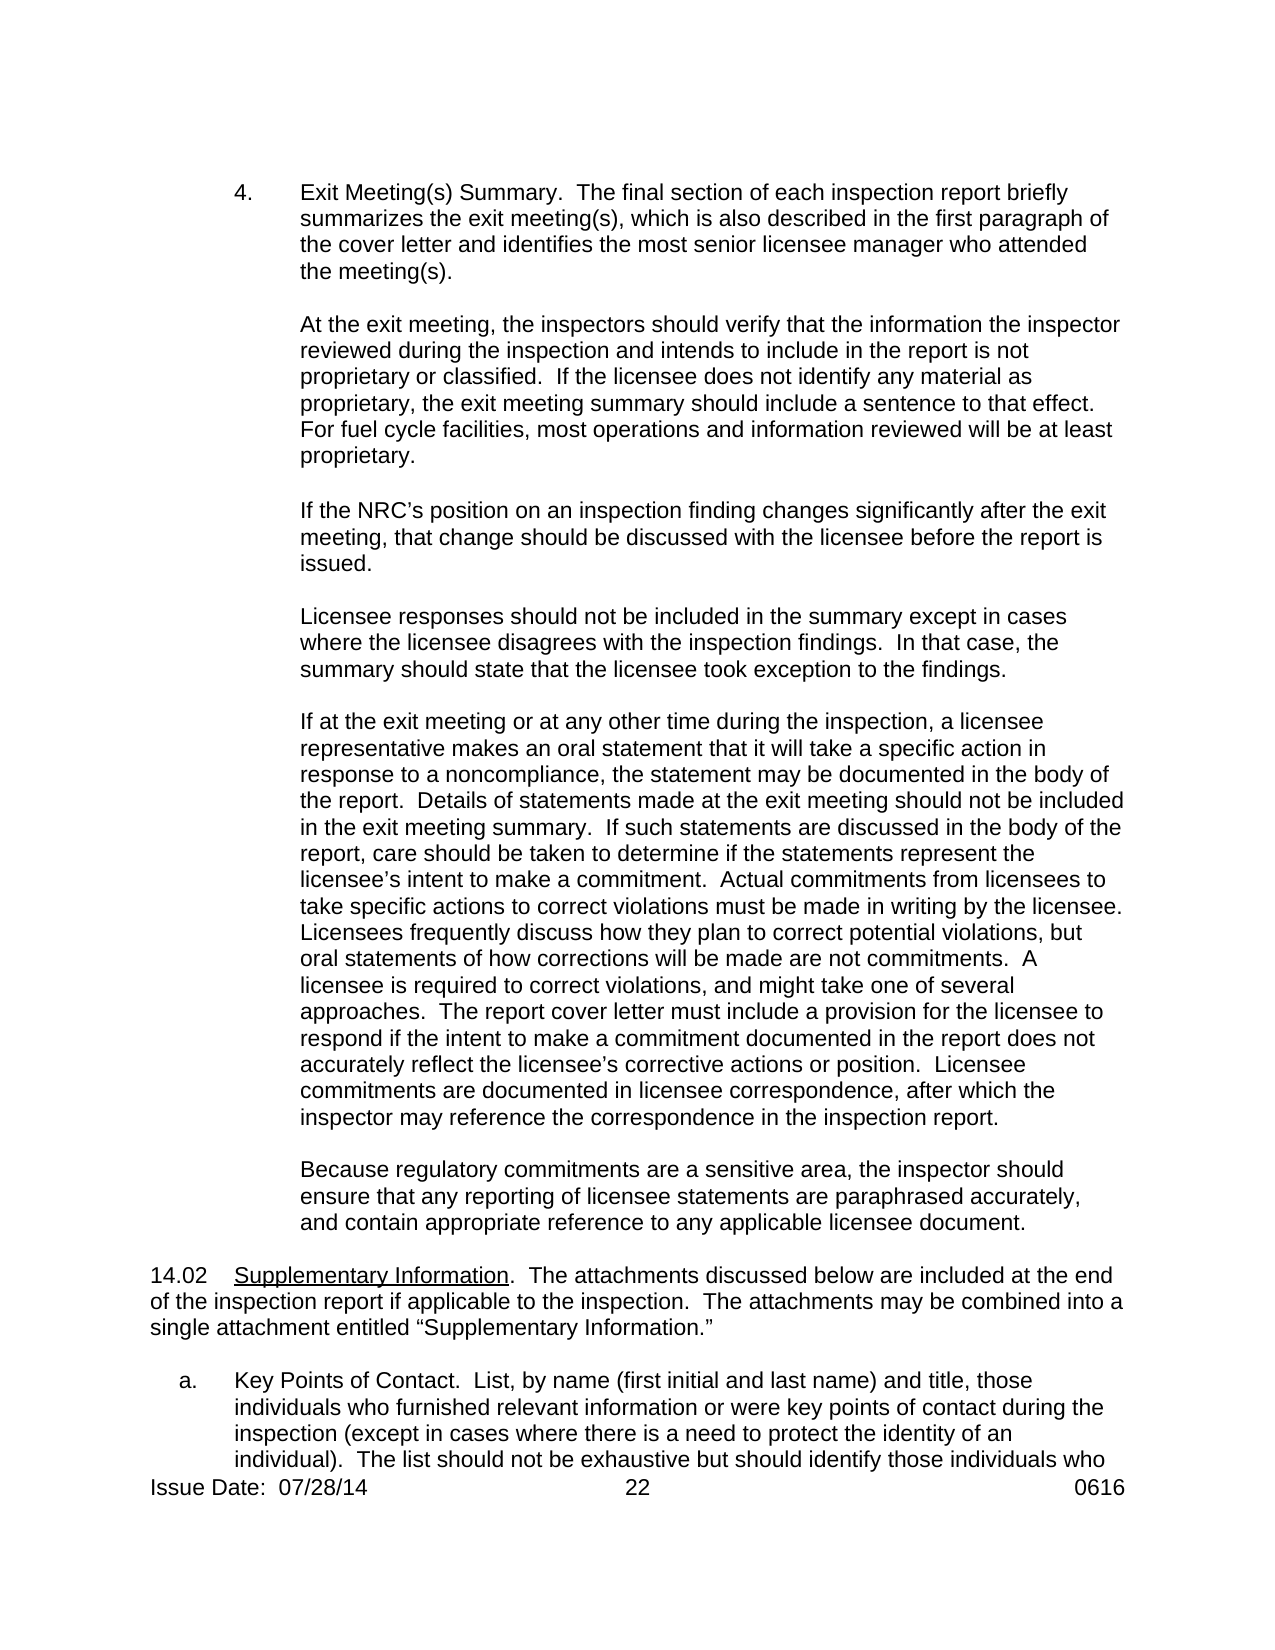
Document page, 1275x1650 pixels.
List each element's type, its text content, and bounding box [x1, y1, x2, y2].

text Licensee responses should not be included in the summary except in cases where the licensee disagrees with the inspection findings. In that case, the summary should state that the licensee took exception to the findings. [150, 603, 1125, 682]
text Because regulatory commitments are a sensitive area, the inspector should ensure that any reporting of licensee statements are paraphrased accurately, and contain appropriate reference to any applicable licensee document. [150, 1156, 1125, 1235]
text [234, 1420, 1125, 1472]
text If the NRC’s position on an inspection finding changes significantly after the exit meeting, that change should be discussed with the licensee before the report is issued. [150, 497, 1125, 576]
text 14.02 Supplementary Information. The attachments discussed below are included at the end of the inspection report if applicable to the inspection. The attachments may be combined into a single attachment entitled “Supplementary Information.” [150, 1262, 1125, 1341]
list Key Points of Contact. List, by name (first initial and last name) and title, those individuals who furnished relevant information or were key points of contact during the [178, 1367, 1125, 1420]
text At the exit meeting, the inspectors should verify that the information the inspector reviewed during the inspection and intends to include in the report is not proprietary or classified. If the licensee does not identify any material as proprietary, the exit meeting summary should include a sentence to that effect. For fuel cycle facilities, most operations and information reviewed will be at least proprietary. [150, 311, 1125, 469]
text If at the exit meeting or at any other time during the inspection, a licensee representative makes an oral statement that it will take a specific action in response to a noncompliance, the statement may be documented in the body of the report. Details of statements made at the exit meeting should not be included in the exit meeting summary. If such statements are discussed in the body of the report, care should be taken to determine if the statements represent the licensee’s intent to make a commitment. Actual commitments from licensees to take specific actions to correct violations must be made in writing by the licensee. Licensees frequently discuss how they plan to correct potential violations, but oral statements of how corrections will be made are not commitments. A licensee is required to correct violations, and might take one of several approaches. The report cover letter must include a provision for the licensee to respond if the intent to make a commitment documented in the report does not accurately reflect the licensee’s corrective actions or position. Licensee commitments are documented in licensee correspondence, after which the inspector may reference the correspondence in the inspection report. [150, 708, 1125, 1130]
list Exit Meeting(s) Summary. The final section of each inspection report briefly summarizes the exit meeting(s), which is also described in the first paragraph of the cover letter and identifies the most senior licensee manager who attended the meeting(s). [234, 179, 1125, 284]
